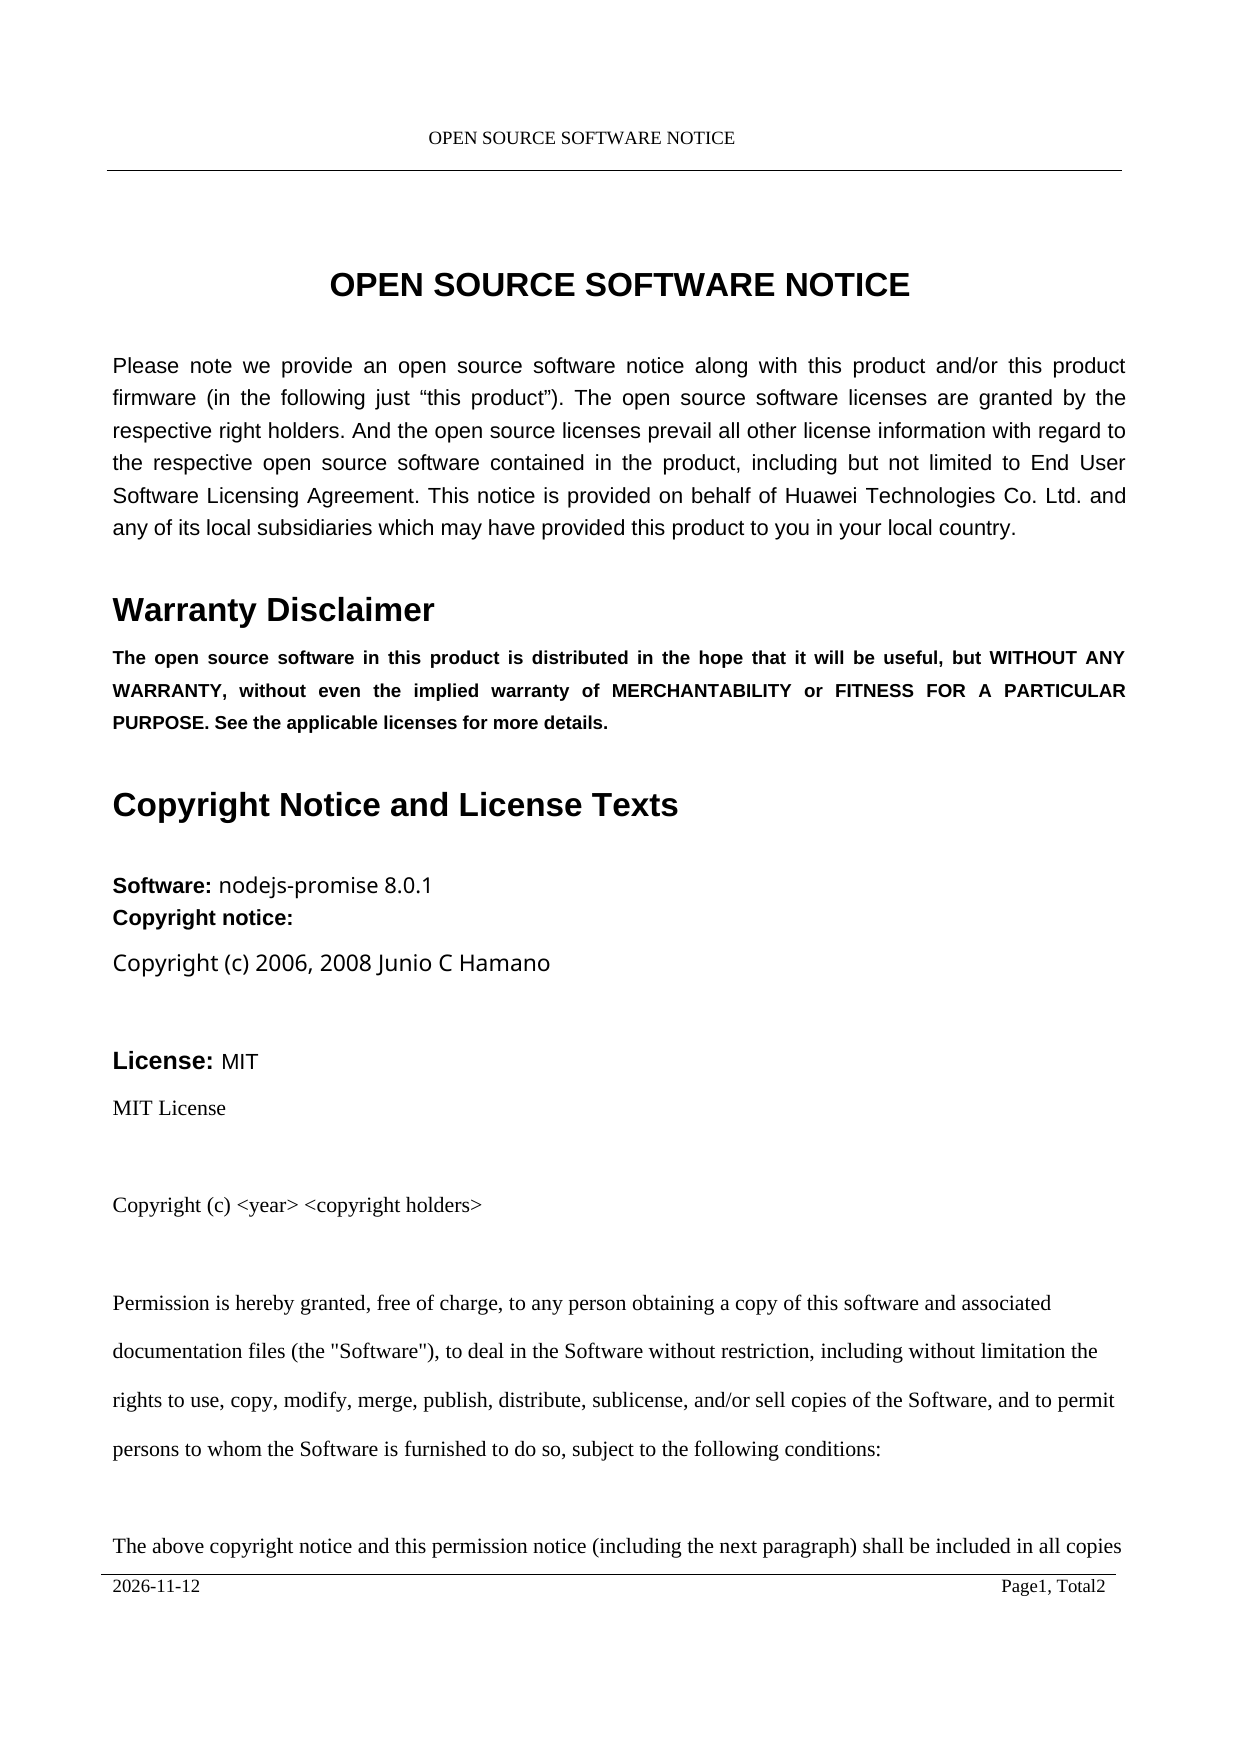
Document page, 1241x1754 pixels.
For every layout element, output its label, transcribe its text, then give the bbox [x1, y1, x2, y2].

text OPEN SOURCE SOFTWARE NOTICE [112, 251, 1128, 316]
text Copyright (c) 2006, 2008 Junio C Hamano [112, 947, 1128, 1028]
text License: MIT [112, 1044, 1128, 1077]
text Software: nodejs-promise 8.0.1 [112, 869, 1128, 901]
text Warranty Disclaimer [112, 576, 1128, 641]
text Copyright Notice and License Texts [112, 771, 1128, 836]
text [112, 1091, 1128, 1562]
text The open source software in this product is distributed in the hope that it will be useful, but WITHOUT ANY WARRANTY, without even the implied warranty of MERCHANTABILITY or FITNESS FOR A PARTICULAR PURPOSE. See the applicable licenses for more details. [112, 641, 1128, 739]
text Please note we provide an open source software notice along with this product and/or this product firmware (in the following just “this product”). The open source software licenses are granted by the respective right holders. And the open source licenses prevail all other license information with regard to the respective open source software contained in the product, including but not limited to End User Software Licensing Agreement. This notice is provided on behalf of Huawei Technologies Co. Ltd. and any of its local subsidiaries which may have provided this product to you in your local country. [112, 349, 1128, 544]
text Copyright notice: [112, 901, 1128, 934]
